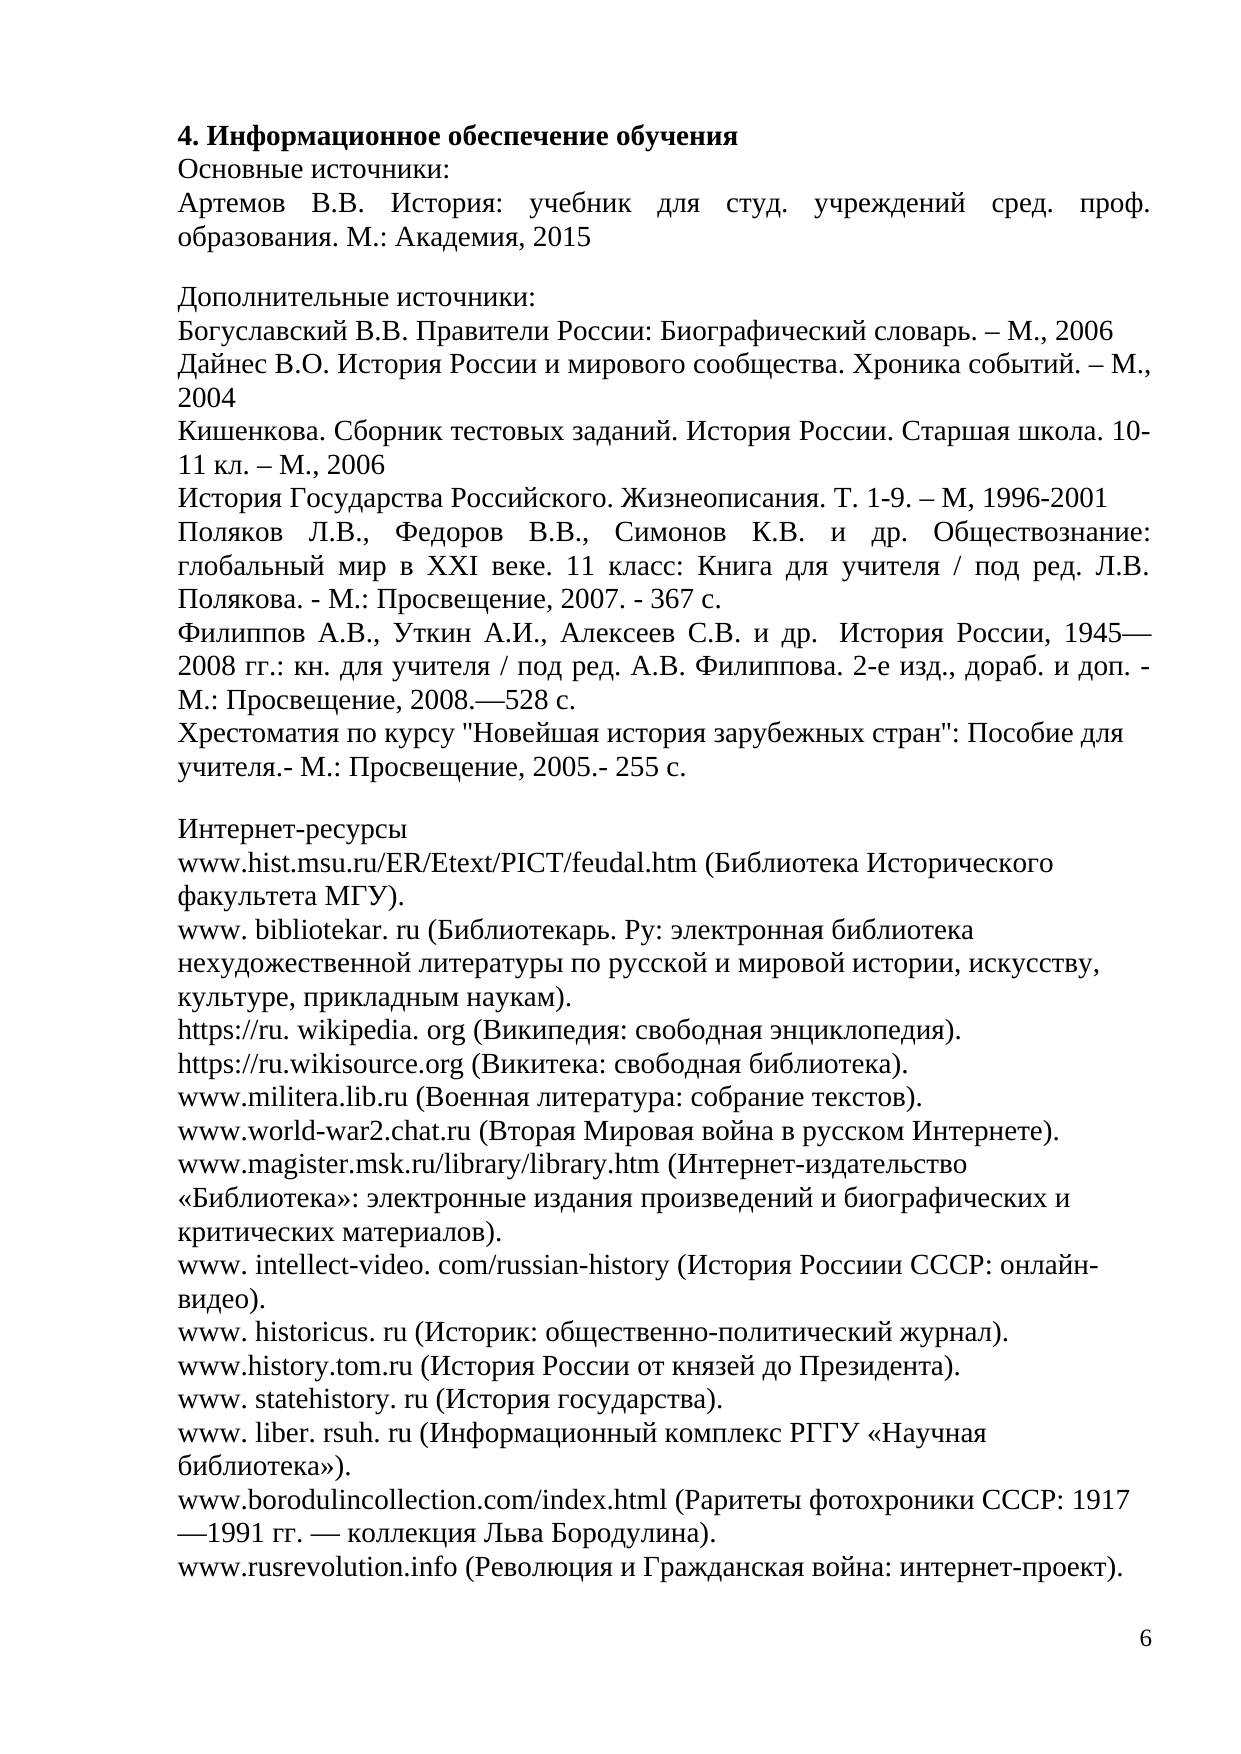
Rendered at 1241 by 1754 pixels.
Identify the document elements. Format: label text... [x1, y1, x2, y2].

text www. statehistory. ru (История государства). [177, 1381, 1152, 1415]
text Хрестоматия по курсу ''Новейшая история зарубежных стран'': Пособие для учителя.- М.: Просвещение, 2005.- 255 с. [177, 715, 1152, 782]
text Интернет-ресурсы [177, 811, 1152, 845]
text Поляков Л.В., Федоров В.В., Симонов К.В. и др. Обществознание: глобальный мир в XXI веке. 11 класс: Книга для учителя / под ред. Л.В. Полякова. - М.: Просвещение, 2007. - 367 с. [177, 514, 1152, 615]
text Основные источники: [177, 152, 1152, 185]
text www.history.tom.ru (История России от князей до Президента). [177, 1348, 1152, 1381]
subtitle Филиппов А.В., Уткин А.И., Алексеев С.В. и др. История России, 1945—2008 гг.: кн. для учителя / под ред. А.В. Филиппова. 2-е изд., дораб. и доп. - М.: Просвещение, 2008.—528 с. [177, 615, 1152, 715]
text www.hist.msu.ru/ER/Etext/PICT/feudal.htm (Библиотека Исторического факультета МГУ). [177, 845, 1152, 912]
text www.rusrevolution.info (Революция и Гражданская война: интернет-проект). [177, 1549, 1152, 1583]
text Богуславский В.В. Правители России: Биографический словарь. – М., 2006 [177, 313, 1152, 346]
text www. liber. rsuh. ru (Информационный комплекс РГГУ «Научная библиотека»). [177, 1415, 1152, 1482]
text История Государства Российского. Жизнеописания. Т. 1-9. – М, 1996-2001 [177, 481, 1152, 514]
text www.world-war2.chat.ru (Вторая Мировая война в русском Интернете). [177, 1113, 1152, 1147]
text www. intellect-video. com/russian-history (История Россиии СССР: онлайн-видео). [177, 1247, 1152, 1314]
text https://ru. wikipedia. org (Википедия: свободная энциклопедия). [177, 1012, 1152, 1046]
text Артемов В.В. История: учебник для студ. учреждений сред. проф. образования. М.: Академия, 2015 [177, 185, 1152, 252]
text www.magister.msk.ru/library/library.htm (Интернет-издательство «Библиотека»: электронные издания произведений и биографических и критических материалов). [177, 1147, 1152, 1247]
text www. bibliotekar. ru (Библиотекарь. Ру: электронная библиотека нехудожественной литературы по русской и мировой истории, искусству, культуре, прикладным наукам). [177, 912, 1152, 1012]
text Кишенкова. Сборник тестовых заданий. История России. Старшая школа. 10-11 кл. – М., 2006 [177, 413, 1152, 481]
text Дайнес В.О. История России и мирового сообщества. Хроника событий. – М., 2004 [177, 346, 1152, 413]
subtitle 4. Информационное обеспечение обучения [177, 118, 1152, 152]
text www.borodulincollection.com/index.html (Раритеты фотохроники СССР: 1917—1991 гг. — коллекция Льва Бородулина). [177, 1482, 1152, 1549]
text Дополнительные источники: [177, 279, 1152, 313]
text https://ru.wikisource.org (Викитека: свободная библиотека). [177, 1046, 1152, 1079]
text www.militera.lib.ru (Военная литература: собрание текстов). [177, 1079, 1152, 1113]
text www. historicus. ru (Историк: общественно-политический журнал). [177, 1314, 1152, 1348]
